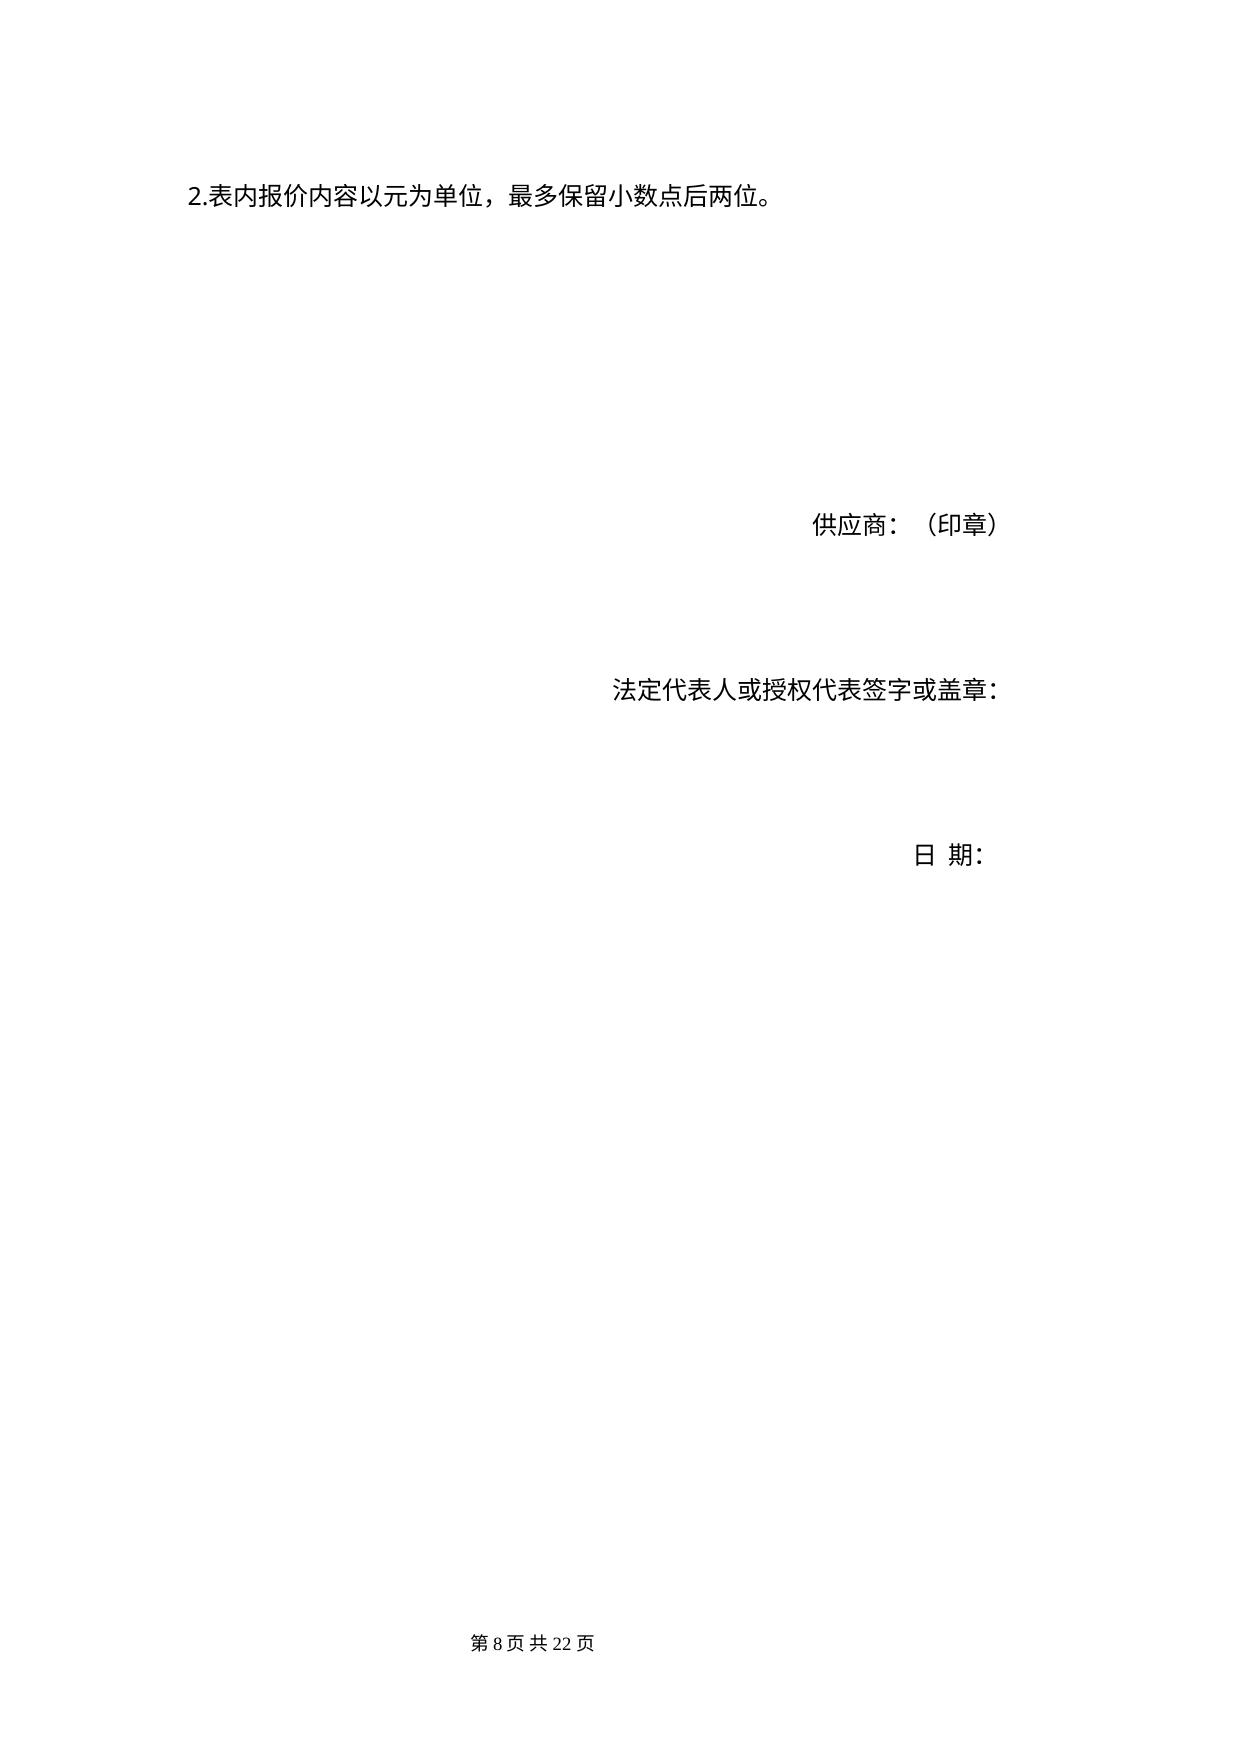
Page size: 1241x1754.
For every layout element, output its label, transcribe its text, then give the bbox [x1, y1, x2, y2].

text 供应商：（印章） [187, 491, 1053, 556]
text 法定代表人或授权代表签字或盖章： [187, 656, 1053, 721]
text 2.表内报价内容以元为单位，最多保留小数点后两位。 [187, 162, 1053, 227]
text 日 期： [187, 821, 1053, 886]
